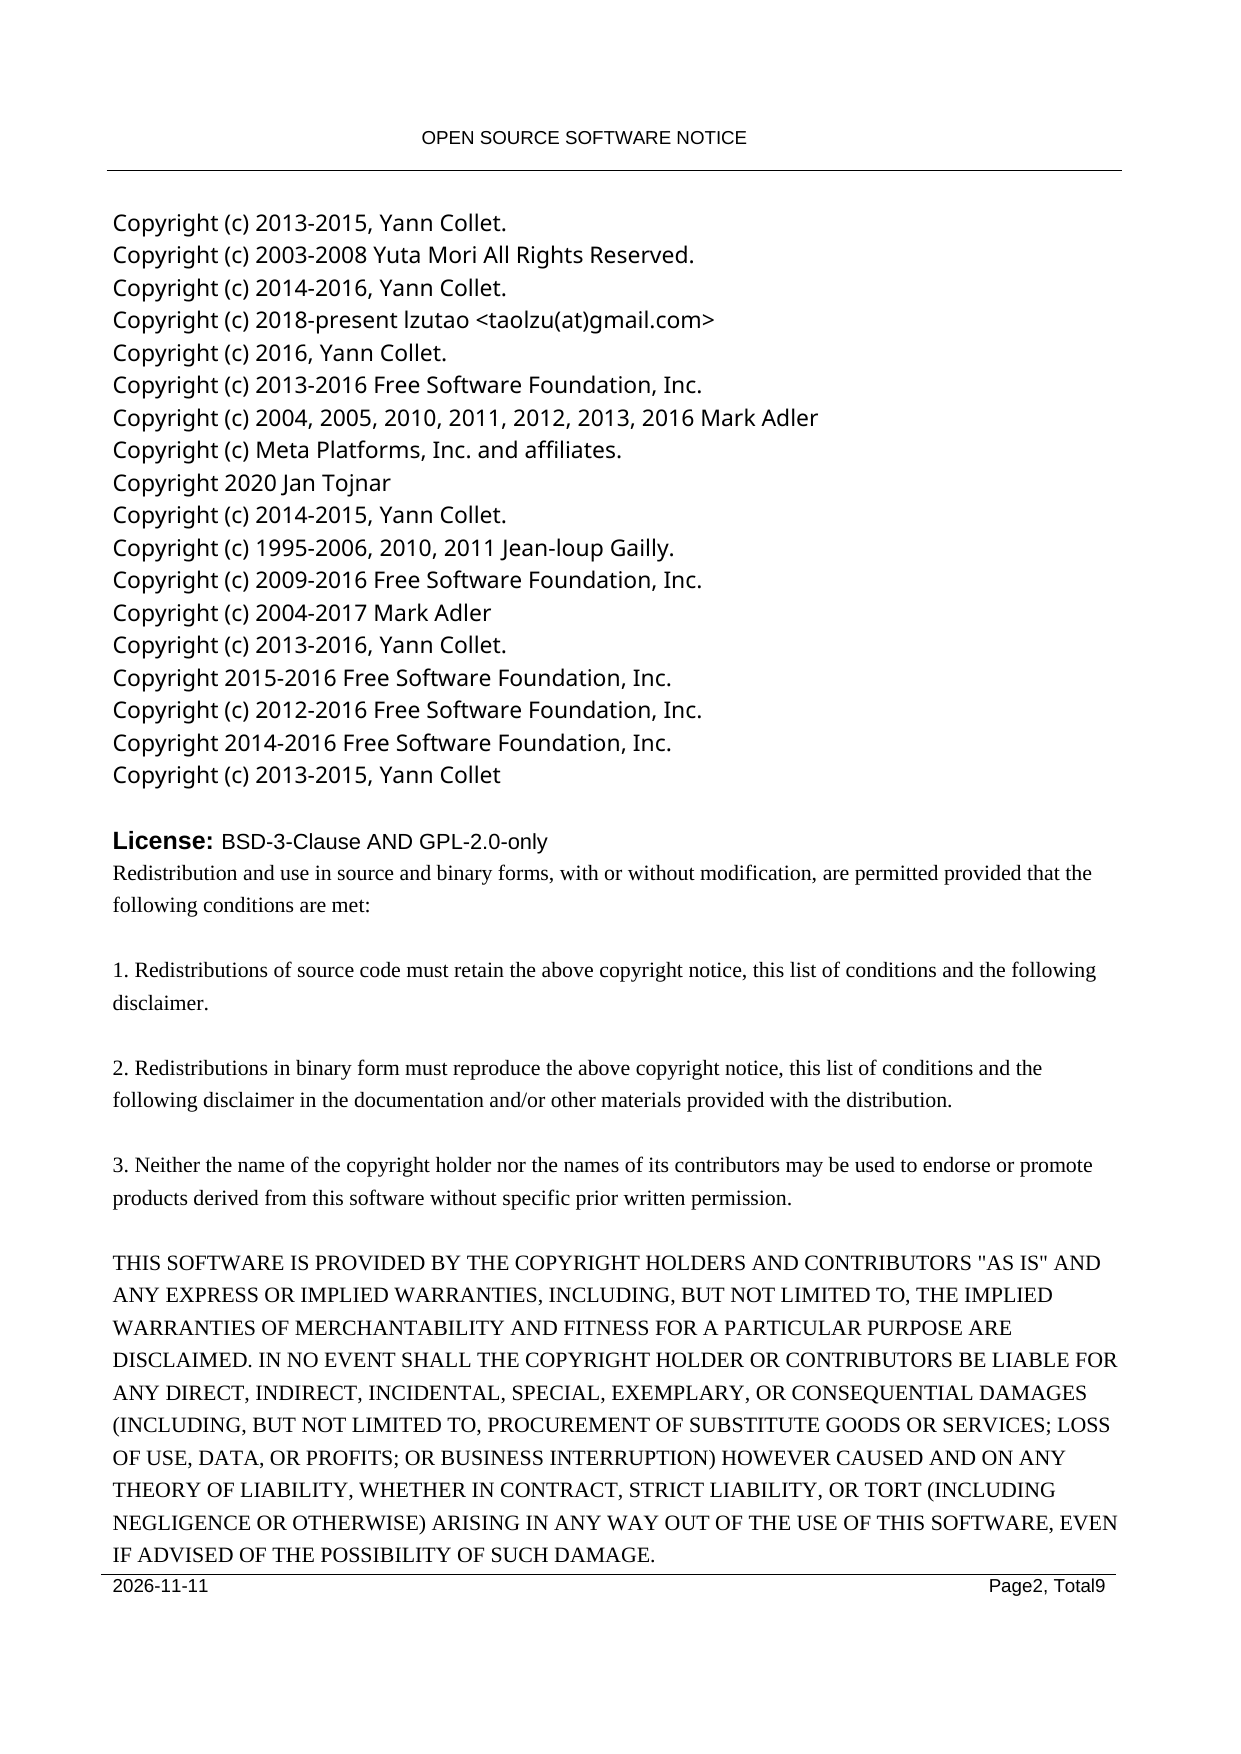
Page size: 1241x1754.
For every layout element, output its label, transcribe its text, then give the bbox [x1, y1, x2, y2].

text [112, 206, 1128, 824]
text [112, 856, 1128, 1571]
text License: BSD-3-Clause AND GPL-2.0-only [112, 824, 1128, 856]
